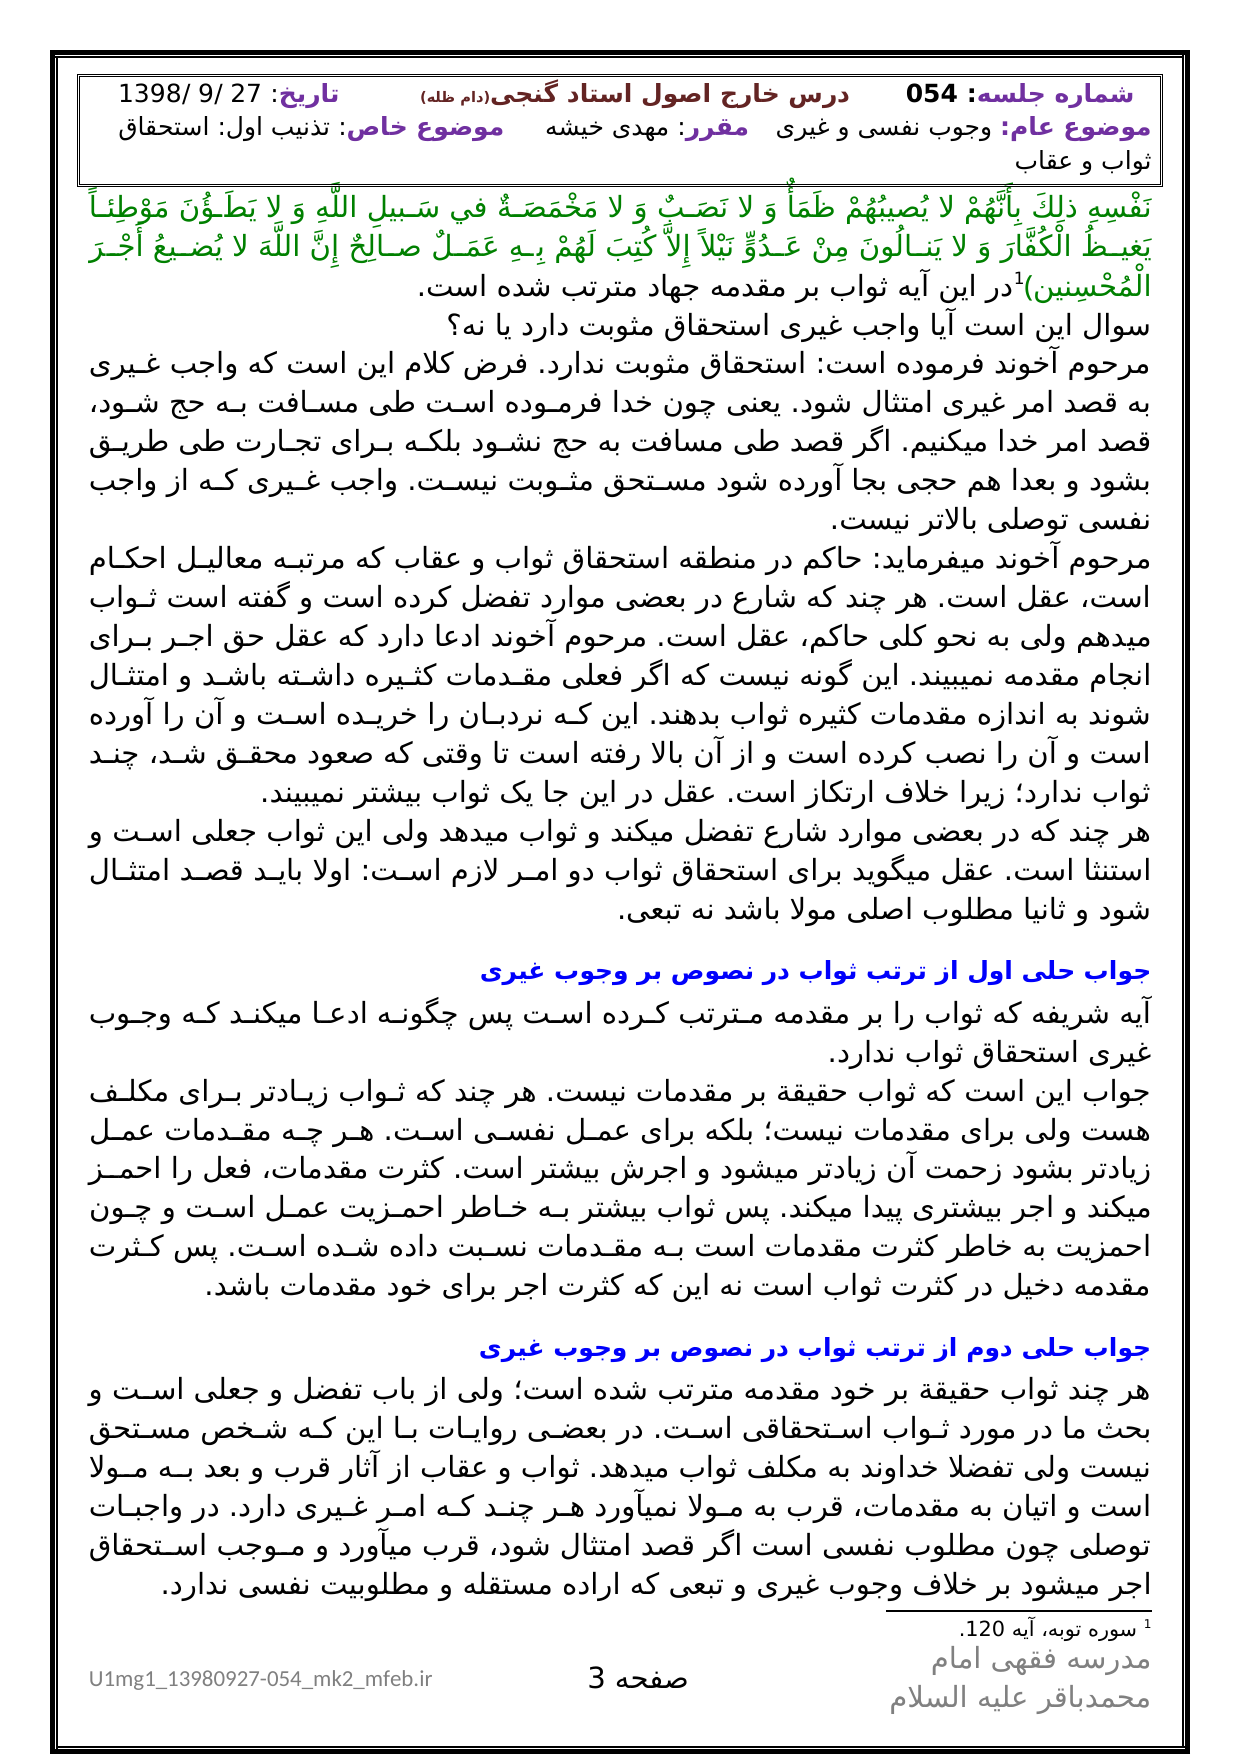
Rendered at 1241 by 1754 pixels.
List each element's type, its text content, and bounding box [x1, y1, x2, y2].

text هر چند که در بعضی موارد شارع تفضل میکند و ثواب میدهد ولی این ثواب جعلی است و استنثا است. عقل میگوید برای استحقاق ثواب دو امر لازم است: اولا باید قصد امتثال شود و ثانیا مطلوب اصلی مولا باشد نه تبعی. [89, 814, 1152, 926]
text سوال این است آیا واجب غیری استحقاق مثوبت دارد یا نه؟ [89, 308, 1152, 342]
subtitle جواب حلی اول از ترتب ثواب در نصوص بر وجوب غیری [89, 956, 1152, 985]
text هر چند ثواب حقیقة بر خود مقدمه مترتب شده است؛ ولی از باب تفضل و جعلی است و بحث ما در مورد ثواب استحقاقی است. در بعضی روایات با این که شخص مستحق نیست ولی تفضلا خداوند به مکلف ثواب میدهد. ثواب و عقاب از آثار قرب و بعد به مولا است و اتیان به مقدمات، قرب به مولا نمیآورد هر چند که امر غیری دارد. در واجبات توصلی چون مطلوب نفسی است اگر قصد امتثال شود، قرب میآورد و موجب استحقاق اجر میشود بر خلاف وجوب غیری و تبعی که اراده مستقله و مطلوبیت نفسی ندارد. [89, 1372, 1152, 1601]
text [89, 191, 1152, 303]
text آیه شریفه که ثواب را بر مقدمه مترتب کرده است پس چگونه ادعا میکند که وجوب غیری استحقاق ثواب ندارد. [89, 996, 1152, 1069]
subtitle جواب حلی دوم از ترتب ثواب در نصوص بر وجوب غیری [89, 1333, 1152, 1362]
text جواب این است که ثواب حقیقة بر مقدمات نیست. هر چند که ثواب زیادتر برای مکلف هست ولی برای مقدمات نیست؛ بلکه برای عمل نفسی است. هر چه مقدمات عمل زیادتر بشود زحمت آن زیادتر میشود و اجرش بیشتر است. کثرت مقدمات، فعل را احمز میکند و اجر بیشتری پیدا میکند. پس ثواب بیشتر به خاطر احمزیت عمل است و چون احمزیت به خاطر کثرت مقدمات است به مقدمات نسبت داده شده است. پس کثرت مقدمه دخیل در کثرت ثواب است نه این که کثرت اجر برای خود مقدمات باشد. [89, 1074, 1152, 1303]
text مرحوم آخوند میفرماید: حاکم در منطقه استحقاق ثواب و عقاب که مرتبه معالیل احکام است، عقل است. هر چند که شارع در بعضی موارد تفضل کرده است و گفته است ثواب میدهم ولی به نحو کلی حاکم، عقل است. مرحوم آخوند ادعا دارد که عقل حق اجر برای انجام مقدمه نمیبیند. این گونه نیست که اگر فعلی مقدمات کثیره داشته باشد و امتثال شوند به اندازه مقدمات کثیره ثواب بدهند. این که نردبان را خریده است و آن را آورده است و آن را نصب کرده است و از آن بالا رفته است تا وقتی که صعود محقق شد، چند ثواب ندارد؛ زیرا خلاف ارتکاز است. عقل در این جا یک ثواب بیشتر نمیبیند. [89, 542, 1152, 809]
text مرحوم آخوند فرموده است: استحقاق مثوبت ندارد. فرض کلام این است که واجب غیری به قصد امر غیری امتثال شود. یعنی چون خدا فرموده است طی مسافت به حج شود، قصد امر خدا میکنیم. اگر قصد طی مسافت به حج نشود بلکه برای تجارت طی طریق بشود و بعدا هم حجی بجا آورده شود مستحق مثوبت نیست. واجب غیری که از واجب نفسی توصلی بالاتر نیست. [89, 347, 1152, 537]
